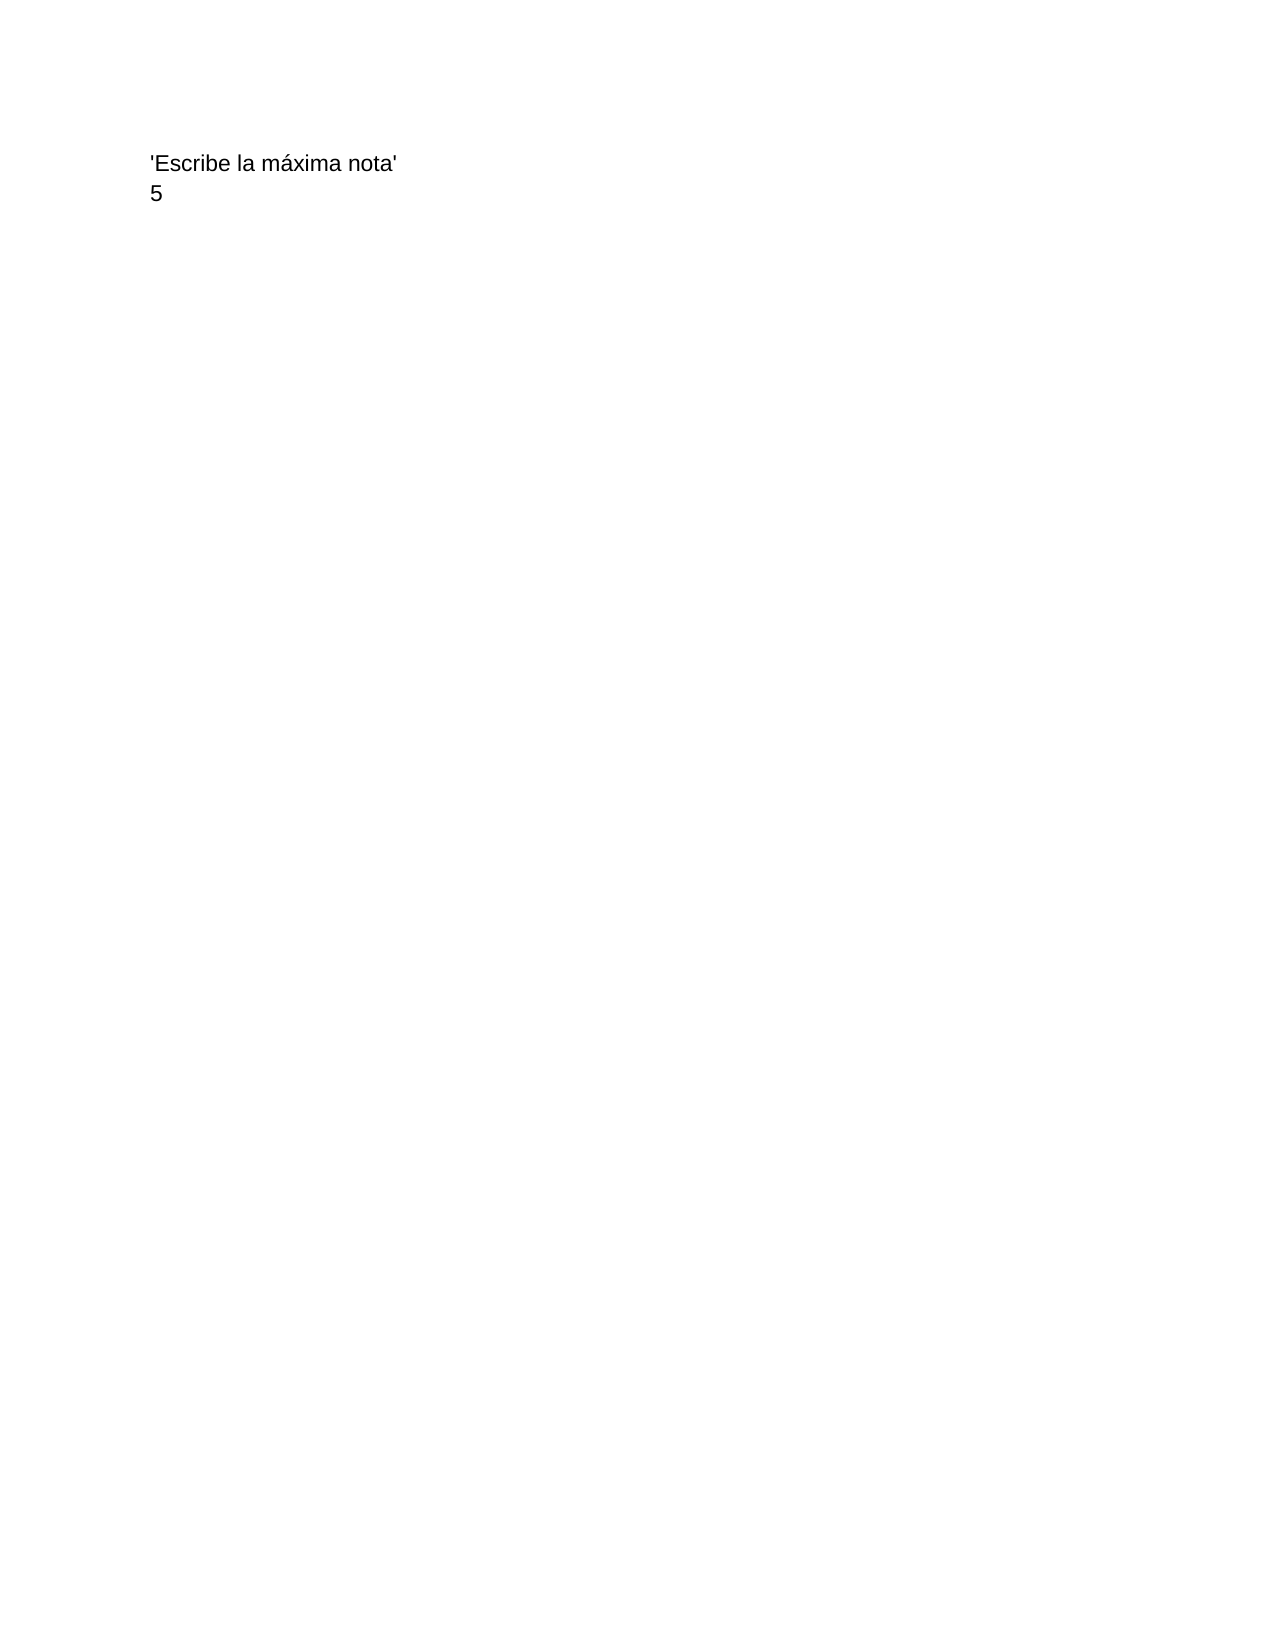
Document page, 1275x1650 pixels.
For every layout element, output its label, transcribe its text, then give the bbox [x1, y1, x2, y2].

text 5 [150, 180, 1125, 207]
text 'Escribe la máxima nota' [150, 150, 1125, 176]
